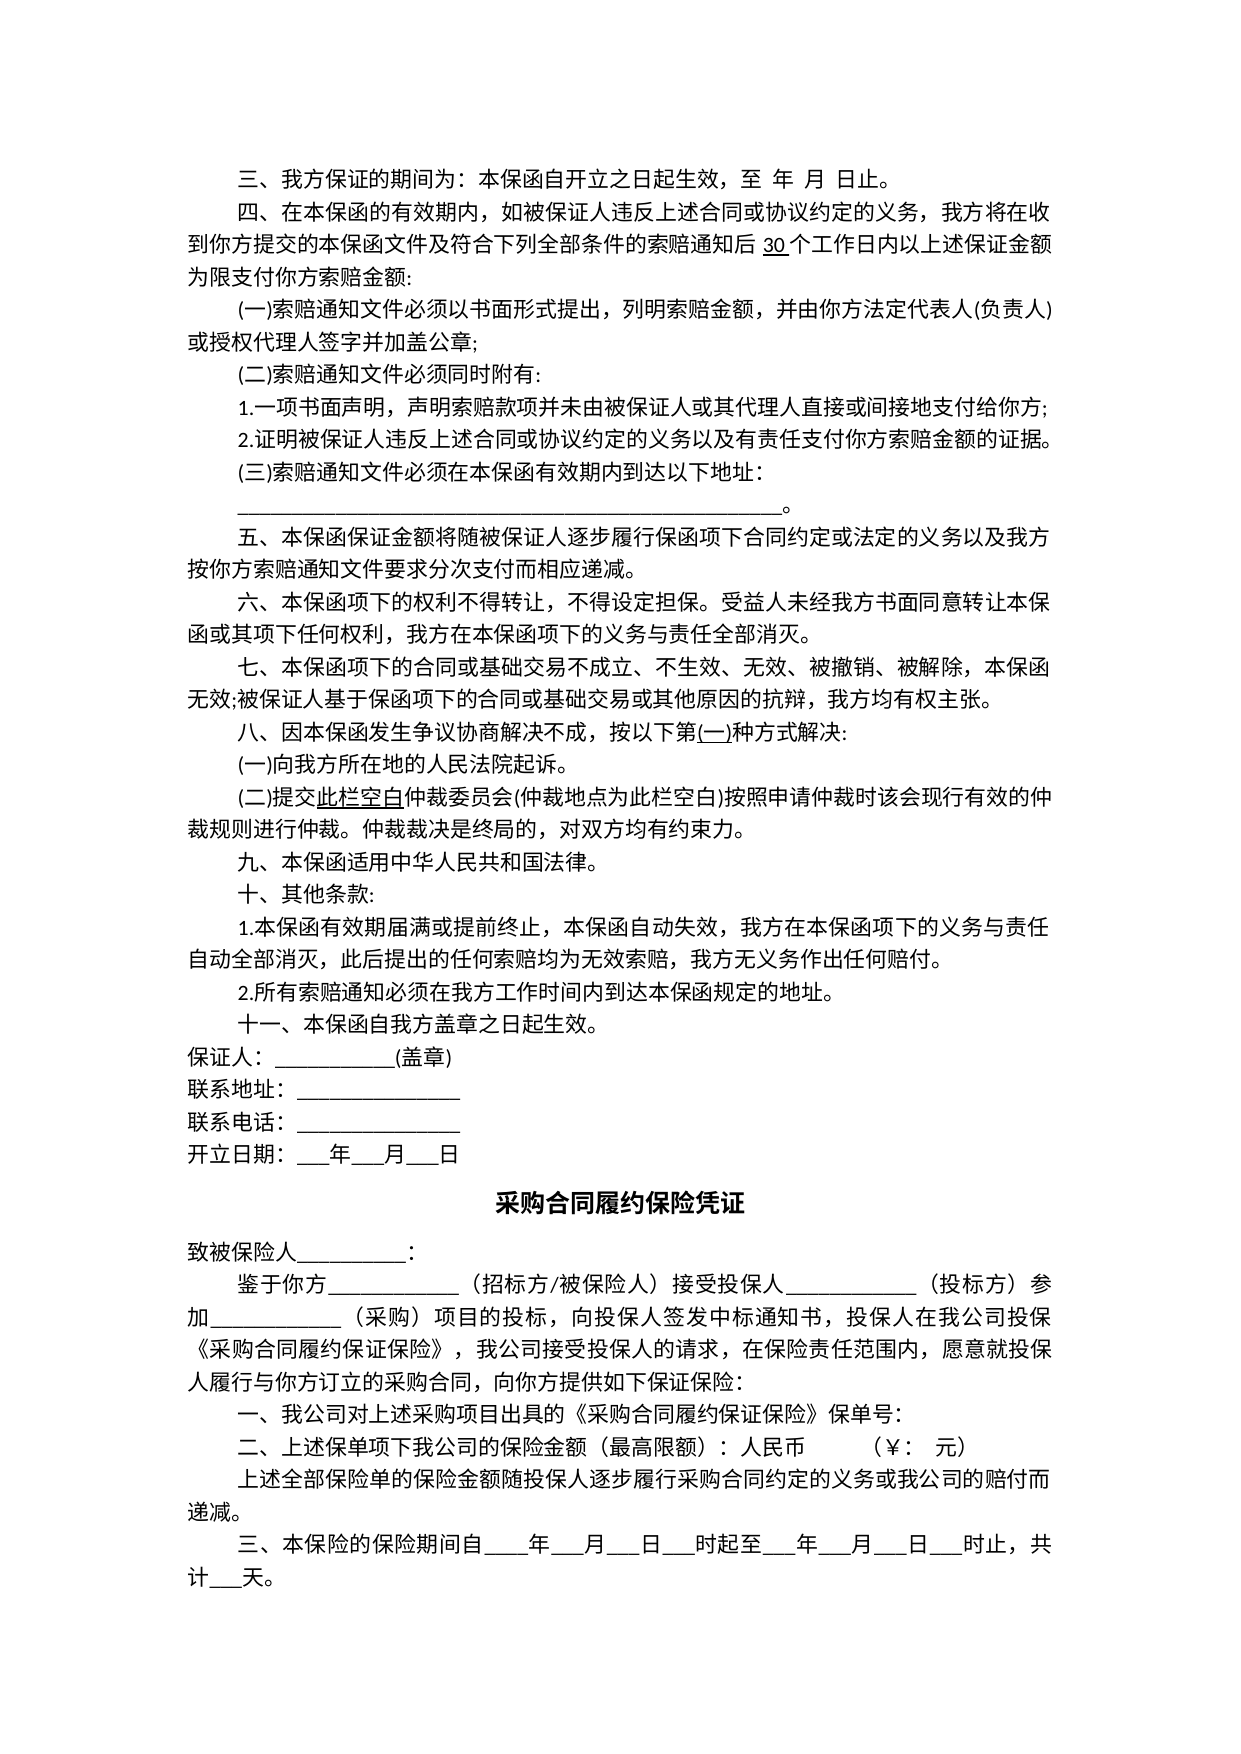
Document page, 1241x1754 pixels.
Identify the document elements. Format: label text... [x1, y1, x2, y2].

text 五、本保函保证金额将随被保证人逐步履行保函项下合同约定或法定的义务以及我方按你方索赔通知文件要求分次支付而相应递减。 [187, 519, 1053, 584]
text (一)索赔通知文件必须以书面形式提出，列明索赔金额，并由你方法定代表人(负责人)或授权代理人签字并加盖公章; [187, 292, 1053, 357]
text 开立日期：___年___月___日 [187, 1137, 1053, 1169]
text (二)提交此栏空白仲裁委员会(仲裁地点为此栏空白)按照申请仲裁时该会现行有效的仲裁规则进行仲裁。仲裁裁决是终局的，对双方均有约束力。 [187, 779, 1053, 844]
text 2.证明被保证人违反上述合同或协议约定的义务以及有责任支付你方索赔金额的证据。 [187, 422, 1053, 454]
text (二)索赔通知文件必须同时附有: [187, 357, 1053, 389]
text 二、上述保单项下我公司的保险金额（最高限额）：人民币 （￥： 元） [187, 1429, 1053, 1462]
text 鉴于你方____________（招标方/被保险人）接受投保人____________（投标方）参加____________（采购）项目的投标，向投保人签发中标通知书，投保人在我公司投保《采购合同履约保证保险》，我公司接受投保人的请求，在保险责任范围内，愿意就投保人履行与你方订立的采购合同，向你方提供如下保证保险： [187, 1267, 1053, 1397]
text 七、本保函项下的合同或基础交易不成立、不生效、无效、被撤销、被解除，本保函无效;被保证人基于保函项下的合同或基础交易或其他原因的抗辩，我方均有权主张。 [187, 649, 1053, 714]
text 联系地址：_______________ [187, 1072, 1053, 1104]
text 八、因本保函发生争议协商解决不成，按以下第(一)种方式解决: [187, 714, 1053, 747]
text 2.所有索赔通知必须在我方工作时间内到达本保函规定的地址。 [187, 974, 1053, 1007]
text 四、在本保函的有效期内，如被保证人违反上述合同或协议约定的义务，我方将在收到你方提交的本保函文件及符合下列全部条件的索赔通知后30个工作日内以上述保证金额为限支付你方索赔金额: [187, 194, 1053, 292]
text 联系电话：_______________ [187, 1104, 1053, 1137]
text 1.一项书面声明，声明索赔款项并未由被保证人或其代理人直接或间接地支付给你方; [187, 389, 1053, 422]
text (一)向我方所在地的人民法院起诉。 [187, 747, 1053, 779]
text 采购合同履约保险凭证 [187, 1169, 1053, 1234]
text 保证人：___________(盖章) [187, 1039, 1053, 1072]
text (三)索赔通知文件必须在本保函有效期内到达以下地址： [187, 454, 1053, 487]
text 三、我方保证的期间为：本保函自开立之日起生效，至 年 月 日止。 [187, 162, 1053, 194]
text 十一、本保函自我方盖章之日起生效。 [187, 1007, 1053, 1039]
text 九、本保函适用中华人民共和国法律。 [187, 844, 1053, 877]
text 一、我公司对上述采购项目出具的《采购合同履约保证保险》保单号： [187, 1397, 1053, 1429]
text 致被保险人__________： [187, 1234, 1053, 1267]
text 1.本保函有效期届满或提前终止，本保函自动失效，我方在本保函项下的义务与责任自动全部消灭，此后提出的任何索赔均为无效索赔，我方无义务作出任何赔付。 [187, 909, 1053, 974]
text 六、本保函项下的权利不得转让，不得设定担保。受益人未经我方书面同意转让本保函或其项下任何权利，我方在本保函项下的义务与责任全部消灭。 [187, 584, 1053, 649]
text 上述全部保险单的保险金额随投保人逐步履行采购合同约定的义务或我公司的赔付而递减。 [187, 1462, 1053, 1527]
text __________________________________________________。 [187, 487, 1053, 519]
text 十、其他条款: [187, 877, 1053, 909]
text 三、本保险的保险期间自____年___月___日___时起至___年___月___日___时止，共计___天。 [187, 1527, 1053, 1592]
